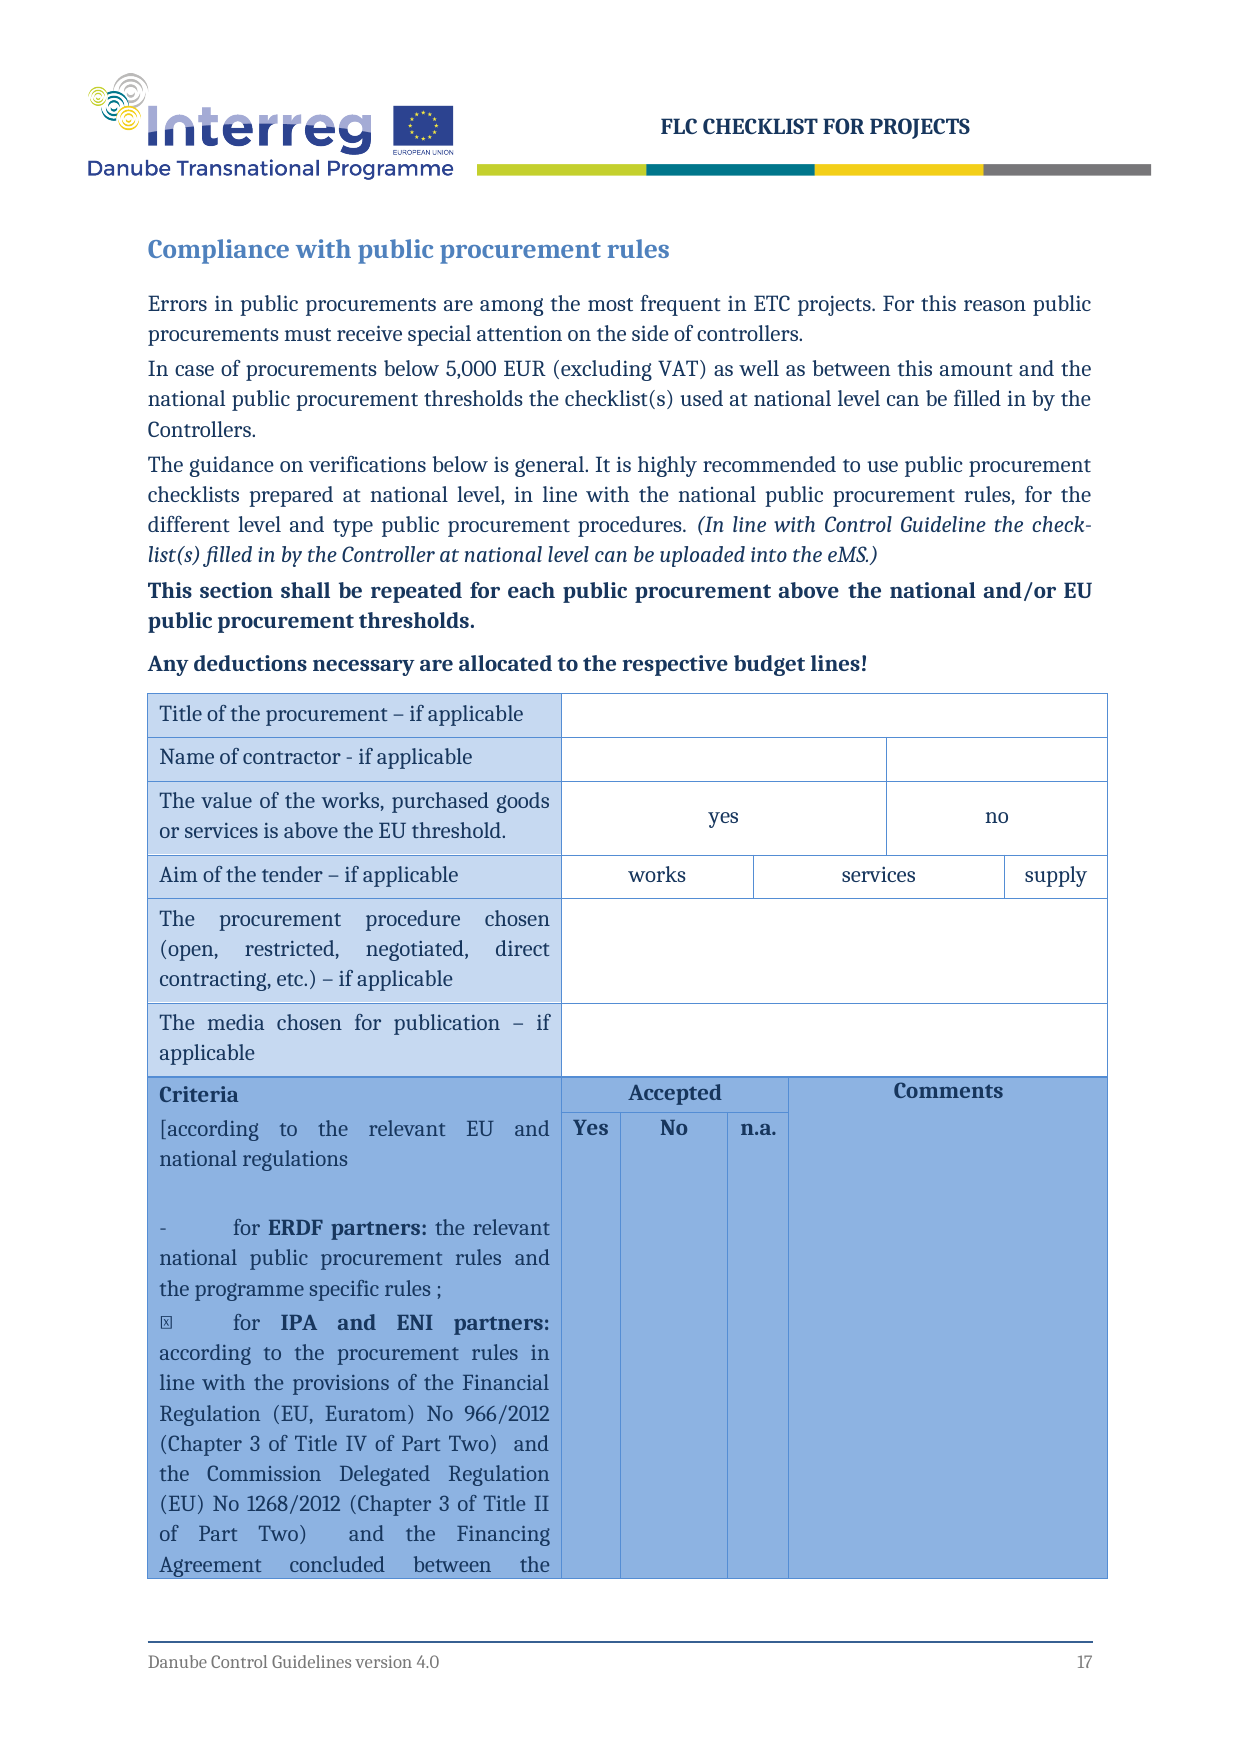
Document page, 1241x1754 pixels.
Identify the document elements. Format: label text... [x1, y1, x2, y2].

table_cell [887, 738, 1107, 781]
table_cell The procurement procedure chosen (open, restricted, negotiated, direct contracting, etc.) – if applicable [148, 899, 561, 1002]
text Compliance with public procurement rules [148, 234, 1093, 265]
table_cell Accepted [562, 1078, 788, 1112]
table_cell No [621, 1113, 727, 1578]
table_header [562, 694, 1107, 737]
table_header Title of the procurement – if applicable [148, 694, 561, 737]
text Any deductions necessary are allocated to the respective budget lines! [148, 650, 1093, 677]
table_cell works [562, 856, 753, 898]
table_cell Criteria [according to the relevant EU and national regulations - for ERDF partners: the relevant national public procurement rules and the programme specific rules ;  for IPA and ENI partners: according to the procurement rules in line with the provisions of the Financial Regulation (EU, Euratom) No 966/2012 (Chapter 3 of Title IV of Part Two) and the Commission Delegated Regulation (EU) No 1268/2012 (Chapter 3 of Title II of Part Two) and the Financing Agreement concluded between the relevant Partner State, the European Commission and the Managing Authority. [148, 1078, 561, 1578]
table_cell The value of the works, purchased goods or services is above the EU threshold. [148, 782, 561, 854]
table_cell Yes [562, 1113, 620, 1578]
picture [88, 73, 1152, 180]
table_cell [562, 899, 1107, 1002]
text The guidance on verifications below is general. It is highly recommended to use public procurement checklists prepared at national level, in line with the national public procurement rules, for the different level and type public procurement procedures. (In line with Control Guideline the check-list(s) filled in by the Controller at national level can be uploaded into the eMS.) [148, 452, 1093, 569]
table_cell The media chosen for publication – if applicable [148, 1004, 561, 1076]
table_cell Comments [789, 1078, 1107, 1578]
table_cell [562, 1004, 1107, 1076]
text In case of procurements below 5,000 EUR (excluding VAT) as well as between this amount and the national public procurement thresholds the checklist(s) used at national level can be filled in by the Controllers. [148, 356, 1093, 443]
table_cell Aim of the tender – if applicable [148, 856, 561, 898]
table_cell [562, 738, 886, 781]
table_cell supply [1005, 856, 1107, 898]
table_cell Name of contractor - if applicable [148, 738, 561, 781]
table_cell no [887, 782, 1107, 854]
table_cell services [754, 856, 1004, 898]
text Errors in public procurements are among the most frequent in ETC projects. For this reason public procurements must receive special attention on the side of controllers. [148, 291, 1093, 347]
table_cell yes [562, 782, 886, 854]
text This section shall be repeated for each public procurement above the national and/or EU public procurement thresholds. [148, 577, 1093, 634]
table_cell n.a. [728, 1113, 788, 1578]
